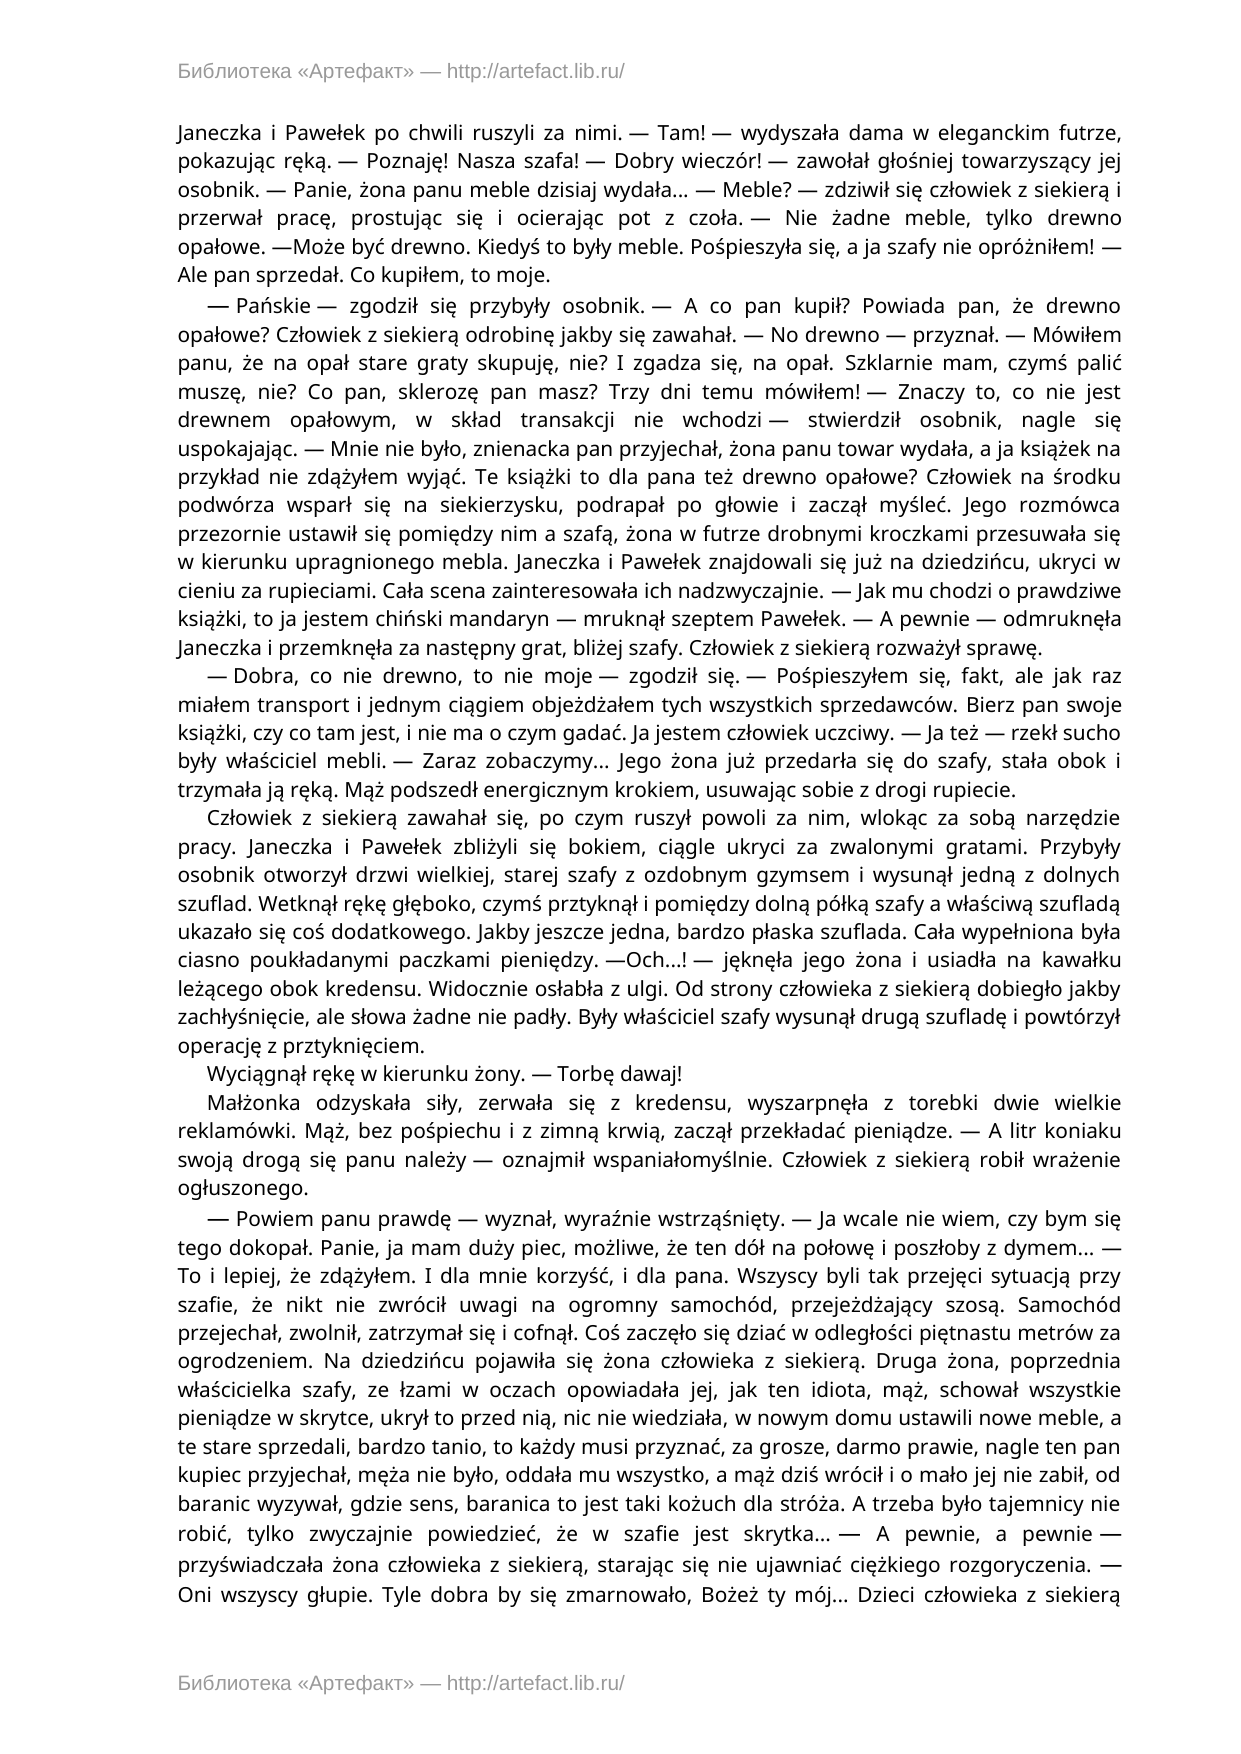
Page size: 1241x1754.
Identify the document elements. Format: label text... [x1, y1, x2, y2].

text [177, 1202, 1122, 1608]
text Wyciągnął rękę w kierunku żony. — Torbę dawaj! [177, 1059, 1122, 1088]
text — Dobra, co nie drewno, to nie moje — zgodził się. — Pośpieszyłem się, fakt, ale jak raz miałem transport i jednym ciągiem objeżdżałem tych wszystkich sprzedawców. Bierz pan swoje książki, czy co tam jest, i nie ma o czym gadać. Ja jestem człowiek uczciwy. — Ja też — rzekł sucho były właściciel mebli. — Zaraz zobaczymy... Jego żona już przedarła się do szafy, stała obok i trzymała ją ręką. Mąż podszedł energicznym krokiem, usuwając sobie z drogi rupiecie. [177, 661, 1122, 803]
text Człowiek z siekierą zawahał się, po czym ruszył powoli za nim, wlokąc za sobą narzędzie pracy. Janeczka i Pawełek zbliżyli się bokiem, ciągle ukryci za zwalonymi gratami. Przybyły osobnik otworzył drzwi wielkiej, starej szafy z ozdobnym gzymsem i wysunął jedną z dolnych szuflad. Wetknął rękę głęboko, czymś prztyknął i pomiędzy dolną półką szafy a właściwą szufladą ukazało się coś dodatkowego. Jakby jeszcze jedna, bardzo płaska szuflada. Cała wypełniona była ciasno poukładanymi paczkami pieniędzy. —Och...! — jęknęła jego żona i usiadła na kawałku leżącego obok kredensu. Widocznie osłabła z ulgi. Od strony człowieka z siekierą dobiegło jakby zachłyśnięcie, ale słowa żadne nie padły. Były właściciel szafy wysunął drugą szufladę i powtórzył operację z prztyknięciem. [177, 803, 1122, 1059]
text — Pańskie — zgodził się przybyły osobnik. — A co pan kupił? Powiada pan, że drewno opałowe? Człowiek z siekierą odrobinę jakby się zawahał. — No drewno — przyznał. — Mówiłem panu, że na opał stare graty skupuję, nie? I zgadza się, na opał. Szklarnie mam, czymś palić muszę, nie? Co pan, sklerozę pan masz? Trzy dni temu mówiłem! — Znaczy to, co nie jest drewnem opałowym, w skład transakcji nie wchodzi — stwierdził osobnik, nagle się uspokajając. — Mnie nie było, znienacka pan przyjechał, żona panu towar wydała, a ja książek na przykład nie zdążyłem wyjąć. Te książki to dla pana też drewno opałowe? Człowiek na środku podwórza wsparł się na siekierzysku, podrapał po głowie i zaczął myśleć. Jego rozmówca przezornie ustawił się pomiędzy nim a szafą, żona w futrze drobnymi kroczkami przesuwała się w kierunku upragnionego mebla. Janeczka i Pawełek znajdowali się już na dziedzińcu, ukryci w cieniu za rupieciami. Cała scena zainteresowała ich nadzwyczajnie. — Jak mu chodzi o prawdziwe książki, to ja jestem chiński mandaryn — mruknął szeptem Pawełek. — A pewnie — odmruknęła Janeczka i przemknęła za następny grat, bliżej szafy. Człowiek z siekierą rozważył sprawę. [177, 289, 1122, 661]
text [177, 118, 1122, 289]
text Małżonka odzyskała siły, zerwała się z kredensu, wyszarpnęła z torebki dwie wielkie reklamówki. Mąż, bez pośpiechu i z zimną krwią, zaczął przekładać pieniądze. — A litr koniaku swoją drogą się panu należy — oznajmił wspaniałomyślnie. Człowiek z siekierą robił wrażenie ogłuszonego. [177, 1088, 1122, 1202]
